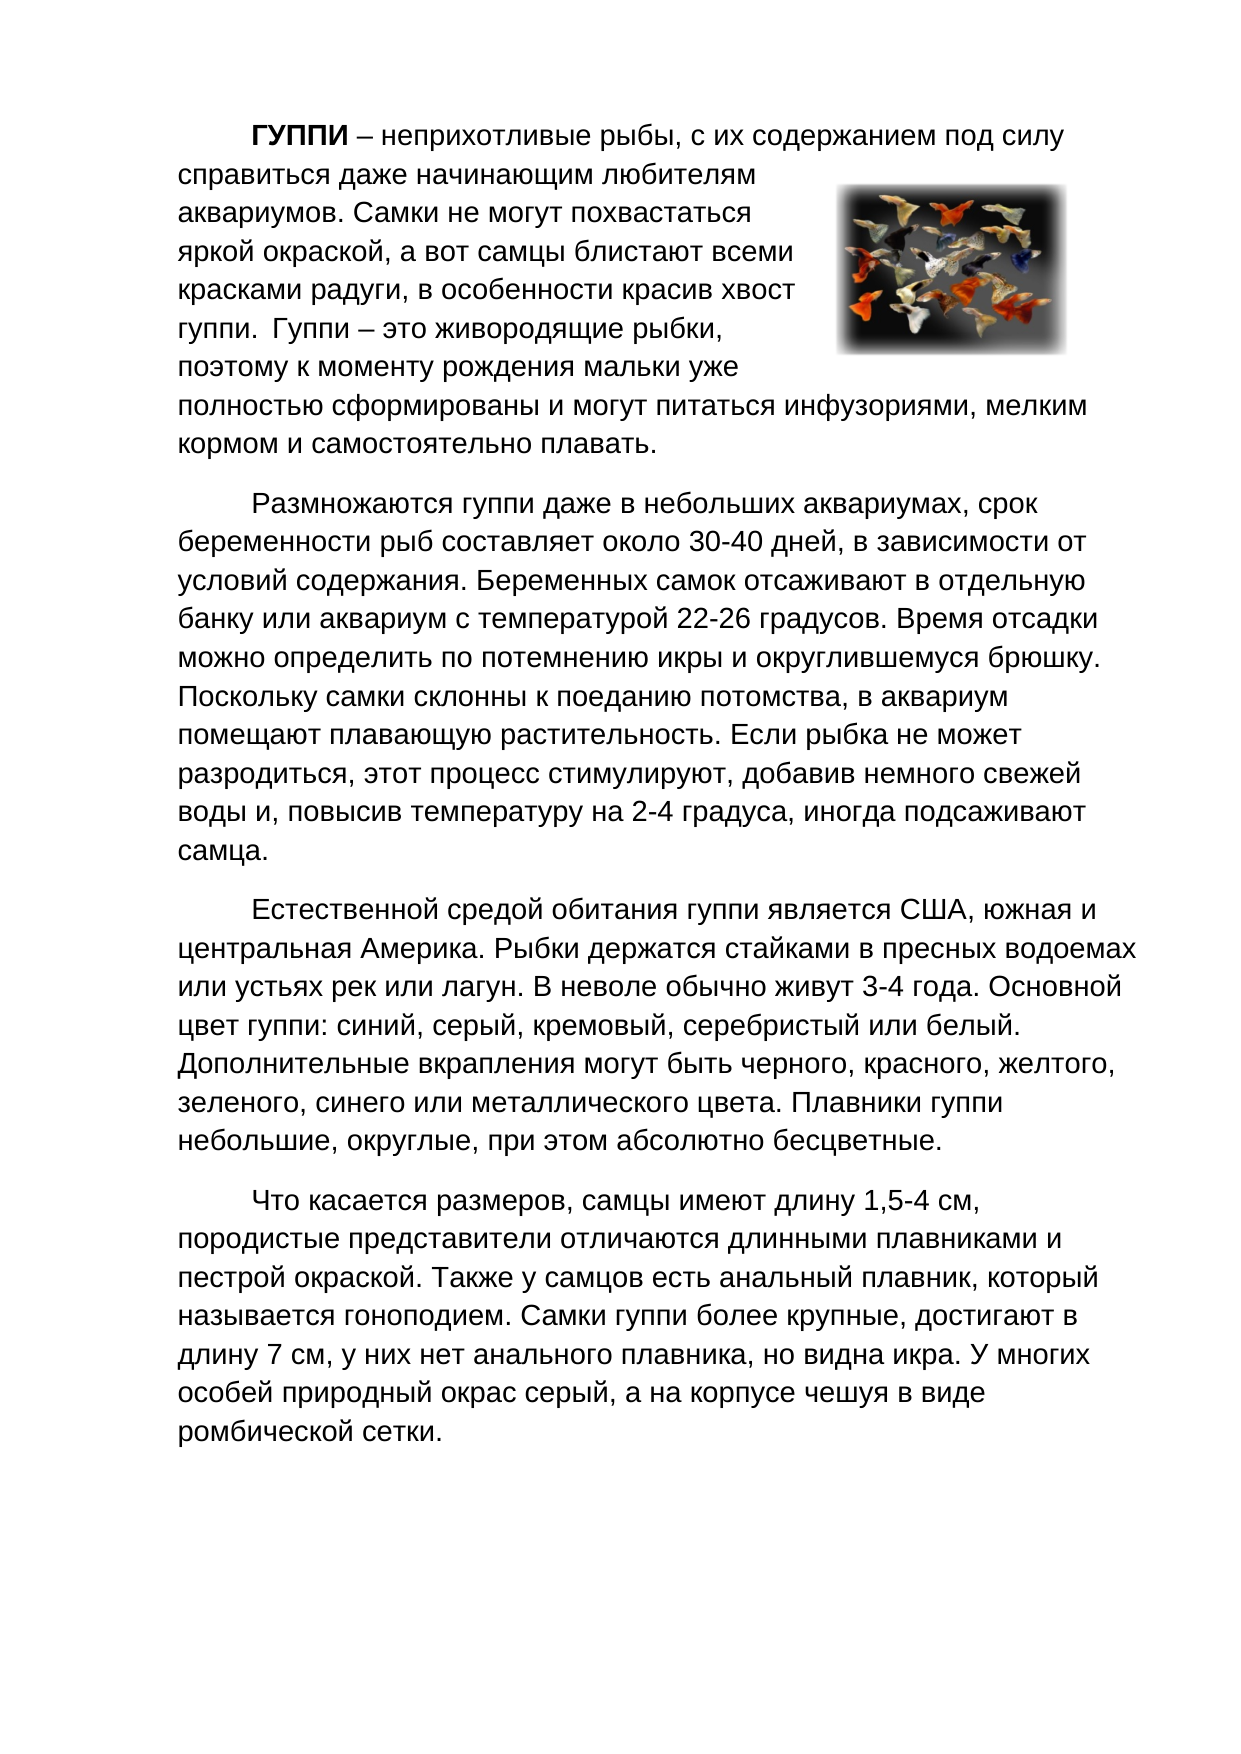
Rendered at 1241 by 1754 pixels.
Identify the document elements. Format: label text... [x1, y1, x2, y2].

text Размножаются гуппи даже в небольших аквариумах, срок беременности рыб составляет около 30-40 дней, в зависимости от условий содержания. Беременных самок отсаживают в отдельную банку или аквариум с температурой 22-26 градусов. Время отсадки можно определить по потемнению икры и округлившемуся брюшку. Поскольку самки склонны к поеданию потомства, в аквариум помещают плавающую растительность. Если рыбка не может разродиться, этот процесс стимулируют, добавив немного свежей воды и, повысив температуру на 2-4 градуса, иногда подсаживают самца. [177, 486, 1152, 866]
text Что касается размеров, самцы имеют длину 1,5-4 см, породистые представители отличаются длинными плавниками и пестрой окраской. Также у самцов есть анальный плавник, который называется гоноподием. Самки гуппи более крупные, достигают в длину 7 см, у них нет анального плавника, но видна икра. У многих особей природный окрас серый, а на корпусе чешуя в виде ромбической сетки. [177, 1183, 1152, 1447]
text Естественной средой обитания гуппи является США, южная и центральная Америка. Рыбки держатся стайками в пресных водоемах или устьях рек или лагун. В неволе обычно живут 3-4 года. Основной цвет гуппи: синий, серый, кремовый, серебристый или белый. Дополнительные вкрапления могут быть черного, красного, желтого, зеленого, синего или металлического цвета. Плавники гуппи небольшие, округлые, при этом абсолютно бесцветные. [177, 892, 1152, 1157]
text ГУППИ – неприхотливые рыбы, с их содержанием под силу справиться даже начинающим любителям аквариумов. Самки не могут похвастаться яркой окраской, а вот самцы блистают всеми красками радуги, в особенности красив хвост гуппи. Гуппи – это живородящие рыбки, поэтому к моменту рождения мальки уже полностью сформированы и могут питаться инфузориями, мелким кормом и самостоятельно плавать. [177, 118, 1152, 460]
picture [856, 200, 1047, 339]
